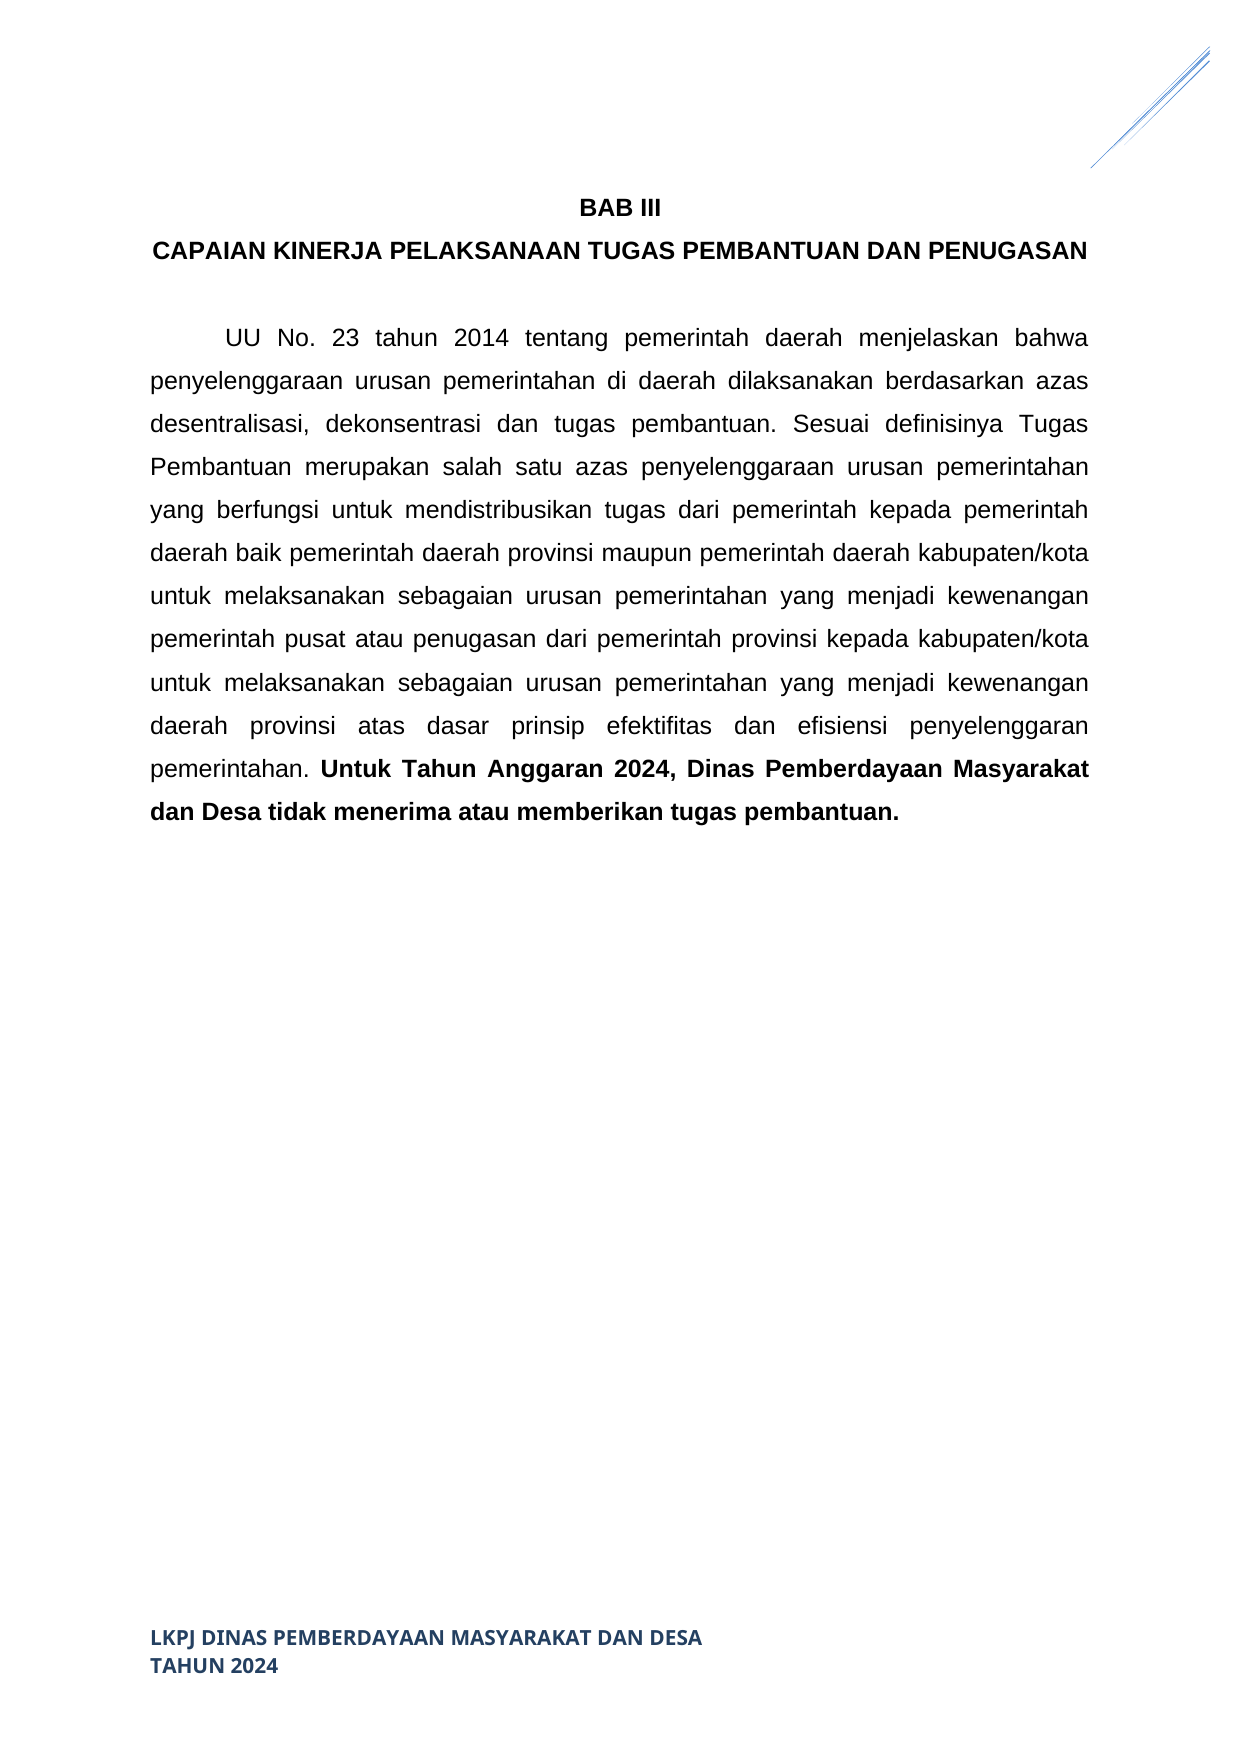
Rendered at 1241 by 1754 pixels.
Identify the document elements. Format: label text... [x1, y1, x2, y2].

text UU No. 23 tahun 2014 tentang pemerintah daerah menjelaskan bahwa penyelenggaraan urusan pemerintahan di daerah dilaksanakan berdasarkan azas desentralisasi, dekonsentrasi dan tugas pembantuan. Sesuai definisinya Tugas Pembantuan merupakan salah satu azas penyelenggaraan urusan pemerintahan yang berfungsi untuk mendistribusikan tugas dari pemerintah kepada pemerintah daerah baik pemerintah daerah provinsi maupun pemerintah daerah kabupaten/kota untuk melaksanakan sebagaian urusan pemerintahan yang menjadi kewenangan pemerintah pusat atau penugasan dari pemerintah provinsi kepada kabupaten/kota untuk melaksanakan sebagaian urusan pemerintahan yang menjadi kewenangan daerah provinsi atas dasar prinsip efektifitas dan efisiensi penyelenggaran pemerintahan. Untuk Tahun Anggaran 2024, Dinas Pemberdayaan Masyarakat dan Desa tidak menerima atau memberikan tugas pembantuan. [150, 322, 1090, 826]
table_cell 8 [1090, 46, 1211, 169]
text BAB III [150, 193, 1090, 222]
text CAPAIAN KINERJA PELAKSANAAN TUGAS PEMBANTUAN DAN PENUGASAN [150, 236, 1090, 265]
